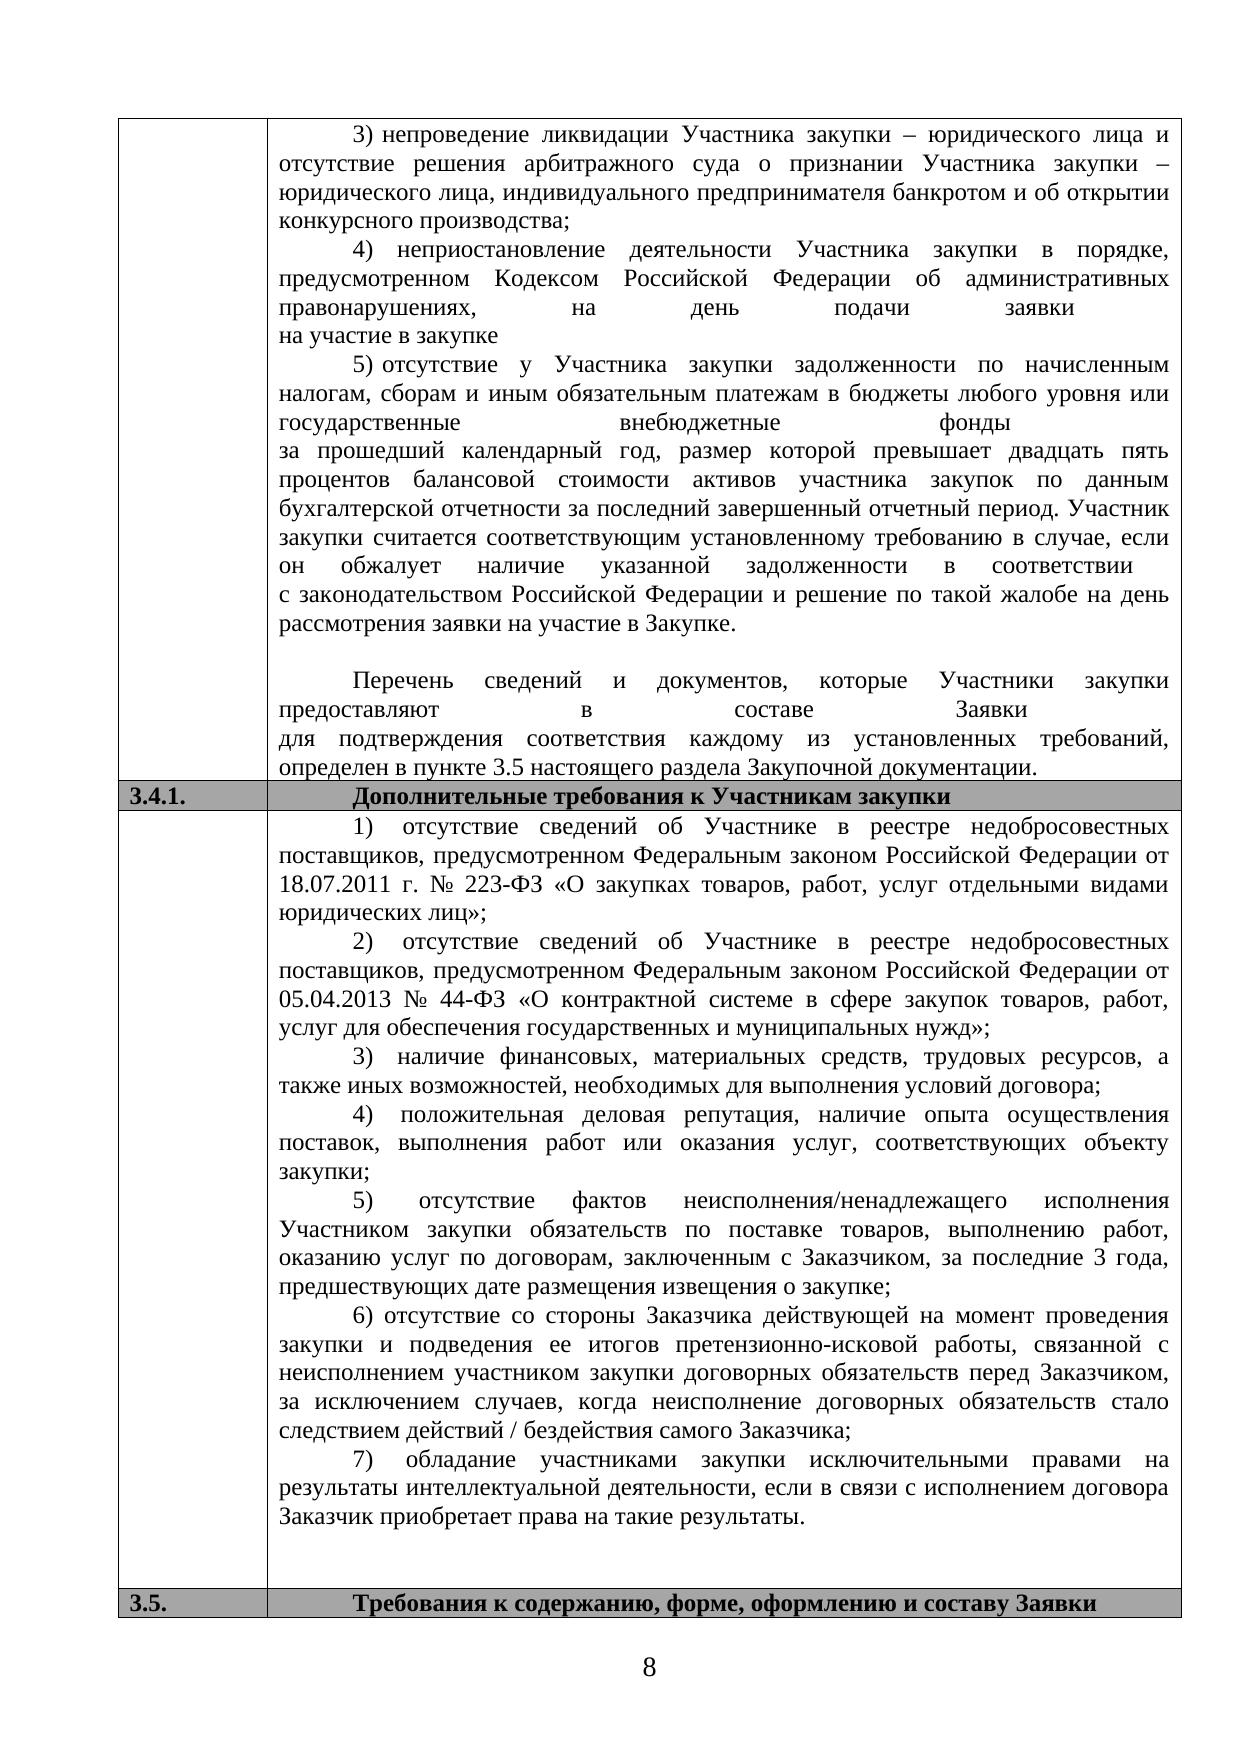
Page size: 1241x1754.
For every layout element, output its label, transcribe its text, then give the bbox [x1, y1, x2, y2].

table_cell [119, 119, 267, 780]
table_cell 1) отсутствие сведений об Участнике в реестре недобросовестных поставщиков, предусмотренном Федеральным законом Российской Федерации от 18.07.2011 г. № 223-ФЗ «О закупках товаров, работ, услуг отдельными видами юридических лиц»; 2) отсутствие сведений об Участнике в реестре недобросовестных поставщиков, предусмотренном Федеральным законом Российской Федерации от 05.04.2013 № 44-ФЗ «О контрактной системе в сфере закупок товаров, работ, услуг для обеспечения государственных и муниципальных нужд»; 3) наличие финансовых, материальных средств, трудовых ресурсов, а также иных возможностей, необходимых для выполнения условий договора; 4) положительная деловая репутация, наличие опыта осуществления поставок, выполнения работ или оказания услуг, соответствующих объекту закупки; 5) отсутствие фактов неисполнения/ненадлежащего исполнения Участником закупки обязательств по поставке товаров, выполнению работ, оказанию услуг по договорам, заключенным с Заказчиком, за последние 3 года, предшествующих дате размещения извещения о закупке; 6) отсутствие со стороны Заказчика действующей на момент проведения закупки и подведения ее итогов претензионно-исковой работы, связанной с неисполнением участником закупки договорных обязательств перед Заказчиком, за исключением случаев, когда неисполнение договорных обязательств стало следствием действий / бездействия самого Заказчика; 7) обладание участниками закупки исключительными правами на результаты интеллектуальной деятельности, если в связи с исполнением договора Заказчик приобретает права на такие результаты. [268, 811, 1181, 1587]
table_cell Дополнительные требования к Участникам закупки [268, 781, 1181, 810]
table_cell [119, 811, 267, 1587]
table_cell Требования к содержанию, форме, оформлению и составу Заявки [268, 1589, 1181, 1617]
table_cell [268, 119, 1181, 780]
table_cell 3.5. [119, 1589, 267, 1617]
table_cell 3.4.1. [119, 781, 267, 810]
